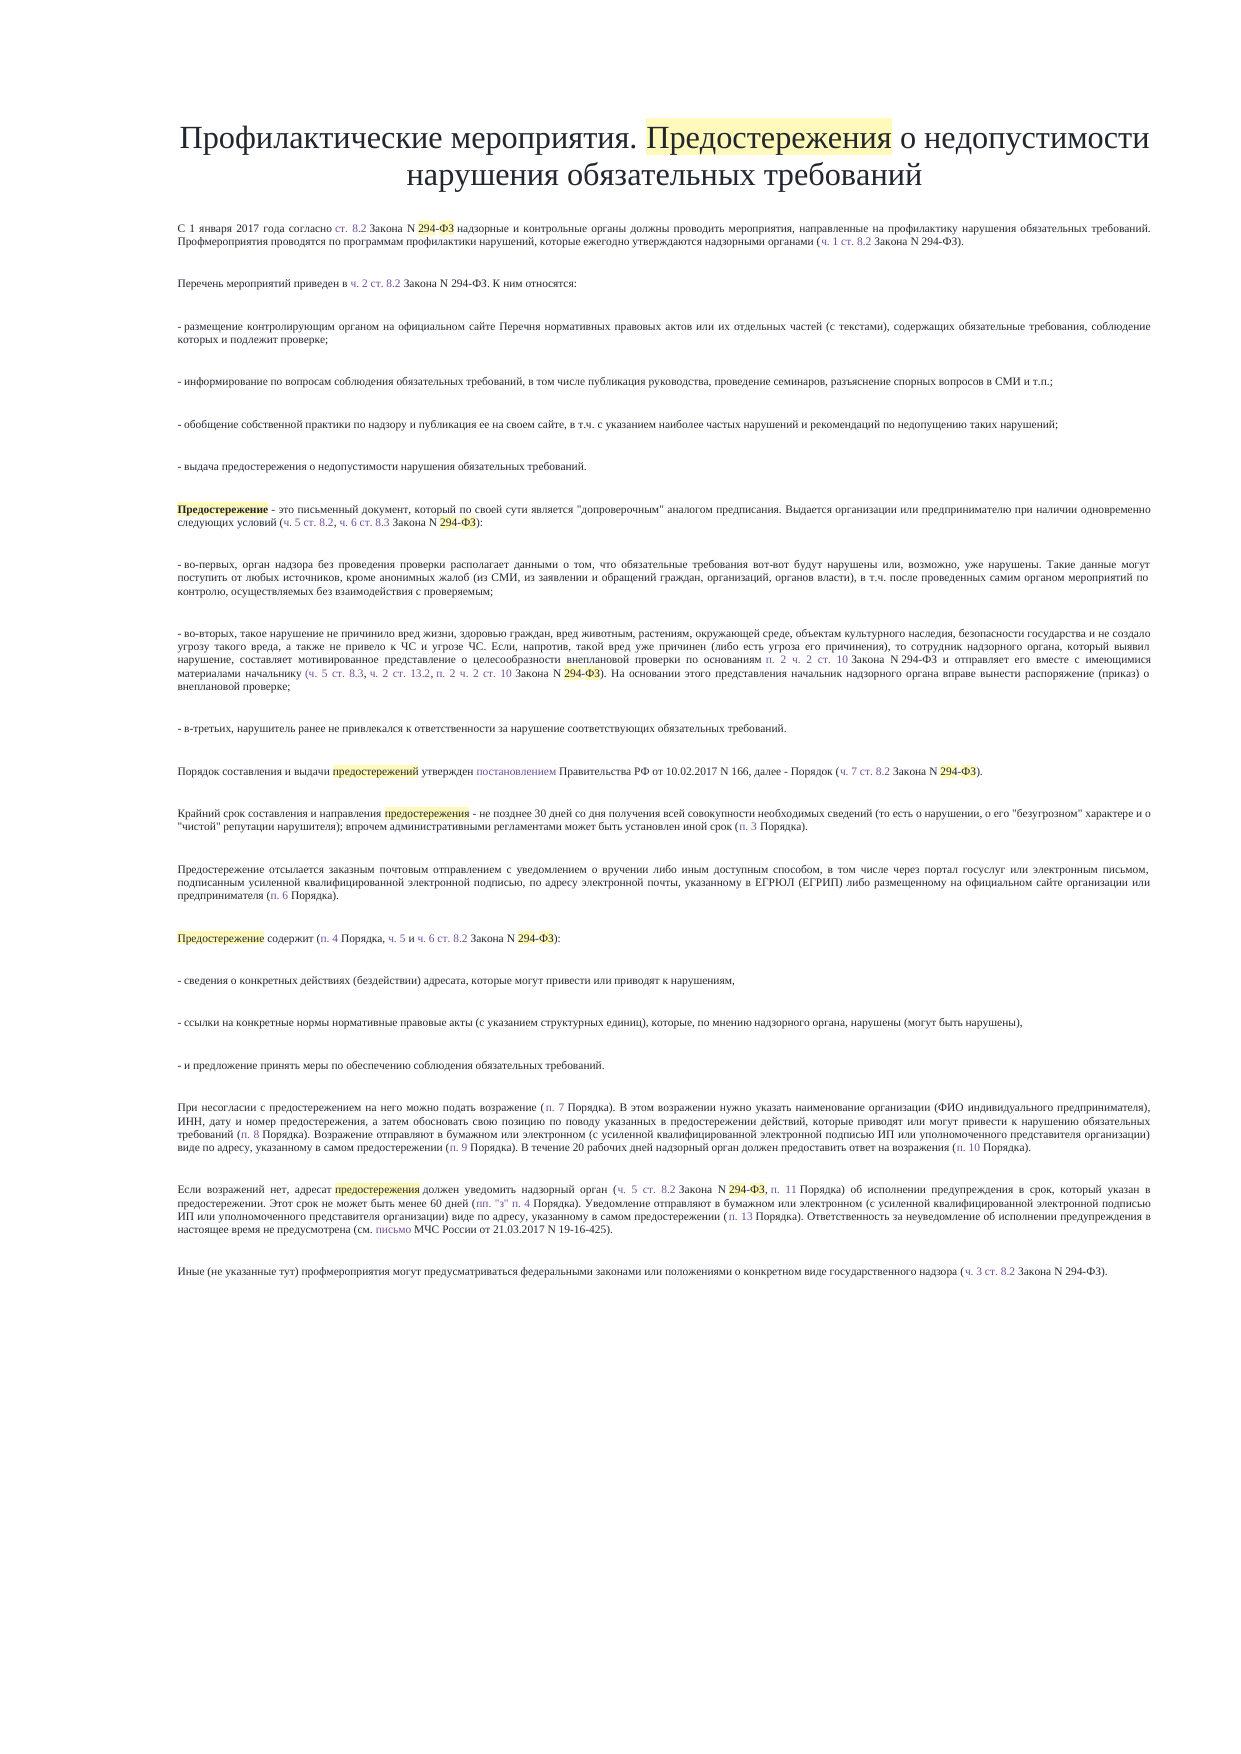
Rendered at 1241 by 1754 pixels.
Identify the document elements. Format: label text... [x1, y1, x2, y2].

text При несогласии с предостережением на него можно подать возражение (п. 7 Порядка). В этом возражении нужно указать наименование организации (ФИО индивидуального предпринимателя), ИНН, дату и номер предостережения, а затем обосновать свою позицию по поводу указанных в предостережении действий, которые приводят или могут привести к нарушению обязательных требований (п. 8 Порядка). Возражение отправляют в бумажном или электронном (с усиленной квалифицированной электронной подписью ИП или уполномоченного представителя организации) виде по адресу, указанному в самом предостережении (п. 9 Порядка). В течение 20 рабочих дней надзорный орган должен предоставить ответ на возражения (п. 10 Порядка). [177, 1101, 1152, 1154]
text - во-первых, орган надзора без проведения проверки располагает данными о том, что обязательные требования вот-вот будут нарушены или, возможно, уже нарушены. Такие данные могут поступить от любых источников, кроме анонимных жалоб (из СМИ, из заявлении и обращений граждан, организаций, органов власти), в т.ч. после проведенных самим органом мероприятий по контролю, осуществляемых без взаимодействия с проверяемым; [177, 558, 1152, 598]
text - размещение контролирующим органом на официальном сайте Перечня нормативных правовых актов или их отдельных частей (с текстами), содержащих обязательные требования, соблюдение которых и подлежит проверке; [177, 319, 1152, 346]
text - обобщение собственной практики по надзору и публикация ее на своем сайте, в т.ч. с указанием наиболее частых нарушений и рекомендаций по недопущению таких нарушений; [177, 417, 1152, 431]
text Перечень мероприятий приведен в ч. 2 ст. 8.2 Закона N 294-ФЗ. К ним относятся: [177, 277, 1152, 290]
text Иные (не указанные тут) профмероприятия могут предусматриваться федеральными законами или положениями о конкретном виде государственного надзора (ч. 3 ст. 8.2 Закона N 294-ФЗ). [177, 1265, 1152, 1278]
text Предостережение содержит (п. 4 Порядка, ч. 5 и ч. 6 ст. 8.2 Закона N 294-ФЗ): [554, 931, 1152, 944]
text - выдача предостережения о недопустимости нарушения обязательных требований. [177, 460, 1152, 473]
text - во-вторых, такое нарушение не причинило вред жизни, здоровью граждан, вред животным, растениям, окружающей среде, объектам культурного наследия, безопасности государства и не создало угрозу такого вреда, а также не привело к ЧС и угрозе ЧС. Если, напротив, такой вред уже причинен (либо есть угроза его причинения), то сотрудник надзорного органа, который выявил нарушение, составляет мотивированное представление о целесообразности внеплановой проверки по основаниям п. 2 ч. 2 ст. 10 Закона N 294-ФЗ и отправляет его вместе с имеющимися материалами начальнику (ч. 5 ст. 8.3, ч. 2 ст. 13.2, п. 2 ч. 2 ст. 10 Закона N 294-ФЗ). На основании этого представления начальник надзорного органа вправе вынести распоряжение (приказ) о внеплановой проверке; [177, 627, 1152, 693]
text - информирование по вопросам соблюдения обязательных требований, в том числе публикация руководства, проведение семинаров, разъяснение спорных вопросов в СМИ и т.п.; [177, 375, 1152, 388]
text Предостережение отсылается заказным почтовым отправлением с уведомлением о вручении либо иным доступным способом, в том числе через портал госуслуг или электронным письмом, подписанным усиленной квалифицированной электронной подписью, по адресу электронной почты, указанному в ЕГРЮЛ (ЕГРИП) либо размещенному на официальном сайте организации или предпринимателя (п. 6 Порядка). [177, 862, 1152, 902]
text Крайний срок составления и направления предостережения - не позднее 30 дней со дня получения всей совокупности необходимых сведений (то есть о нарушении, о его "безугрозном" характере и о "чистой" репутации нарушителя); впрочем административными регламентами может быть установлен иной срок (п. 3 Порядка). [177, 807, 1152, 833]
text Порядок составления и выдачи предостережений утвержден постановлением Правительства РФ от 10.02.2017 N 166, далее - Порядок (ч. 7 ст. 8.2 Закона N 294-ФЗ). [177, 764, 1152, 778]
text - сведения о конкретных действиях (бездействии) адресата, которые могут привести или приводят к нарушениям, [177, 974, 1152, 987]
text - и предложение принять меры по обеспечению соблюдения обязательных требований. [177, 1058, 1152, 1072]
text Профилактические мероприятия. Предостережения о недопустимости нарушения обязательных требований [177, 118, 1152, 192]
text - ссылки на конкретные нормы нормативные правовые акты (с указанием структурных единиц), которые, по мнению надзорного органа, нарушены (могут быть нарушены), [177, 1016, 1152, 1029]
text Предостережение - это письменный документ, который по своей сути является "допроверочным" аналогом предписания. Выдается организации или предпринимателю при наличии одновременно следующих условий (ч. 5 ст. 8.2, ч. 6 ст. 8.3 Закона N 294-ФЗ): [177, 502, 1152, 529]
text С 1 января 2017 года согласно ст. 8.2 Закона N 294-ФЗ надзорные и контрольные органы должны проводить мероприятия, направленные на профилактику нарушения обязательных требований. Профмероприятия проводятся по программам профилактики нарушений, которые ежегодно утверждаются надзорными органами (ч. 1 ст. 8.2 Закона N 294-ФЗ). [177, 221, 1152, 248]
text - в-третьих, нарушитель ранее не привлекался к ответственности за нарушение соответствующих обязательных требований. [177, 722, 1152, 735]
text Если возражений нет, адресат предостережения должен уведомить надзорный орган (ч. 5 ст. 8.2 Закона N 294-ФЗ, п. 11 Порядка) об исполнении предупреждения в срок, который указан в предостережении. Этот срок не может быть менее 60 дней (пп. "з" п. 4 Порядка). Уведомление отправляют в бумажном или электронном (с усиленной квалифицированной электронной подписью ИП или уполномоченного представителя организации) виде по адресу, указанному в самом предостережении (п. 13 Порядка). Ответственность за неуведомление об исполнении предупреждения в настоящее время не предусмотрена (см. письмо МЧС России от 21.03.2017 N 19-16-425). [177, 1183, 1152, 1236]
